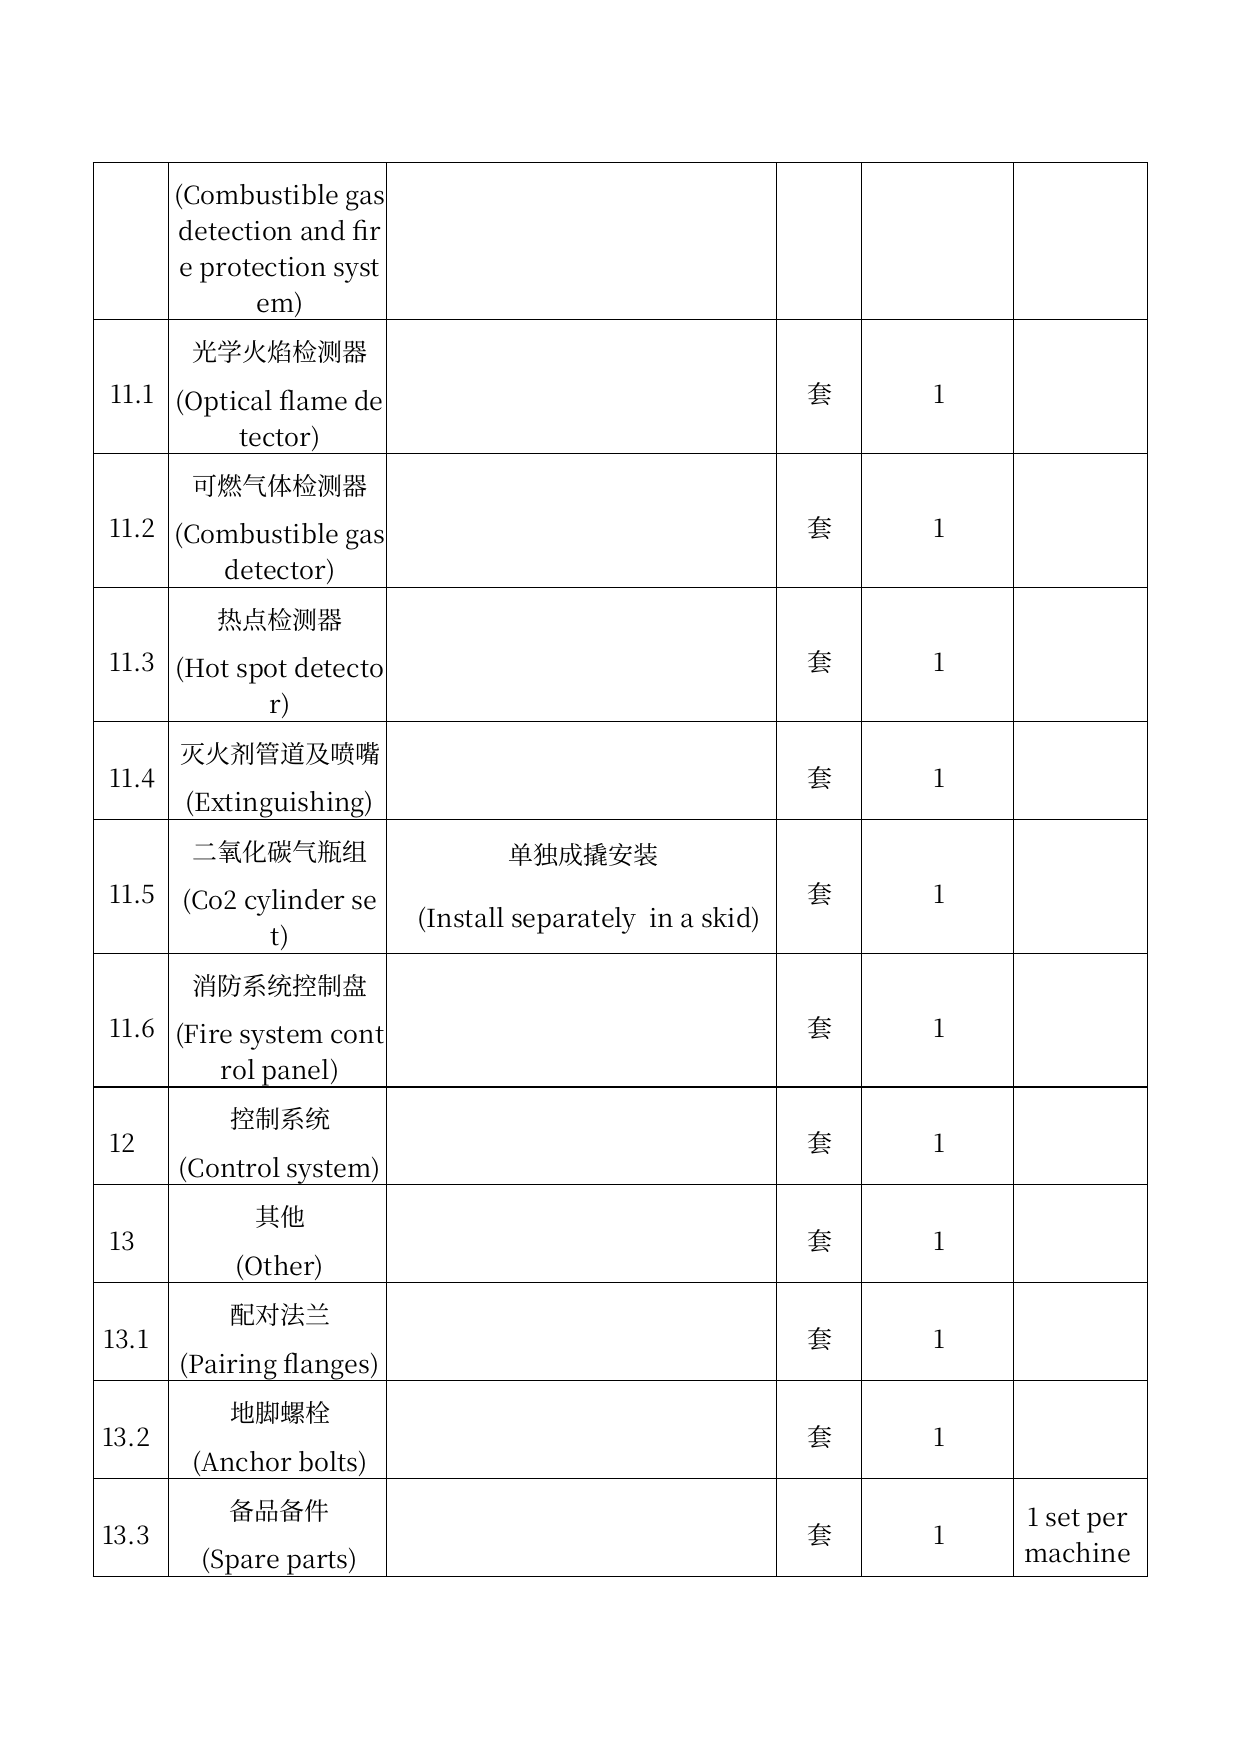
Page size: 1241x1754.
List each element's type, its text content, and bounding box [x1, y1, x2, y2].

table_cell 11.5 [94, 820, 168, 953]
table_cell 1 [862, 1381, 1013, 1478]
table_cell [1014, 1088, 1147, 1184]
table_cell 1 [862, 1185, 1013, 1282]
table_cell [1014, 454, 1147, 587]
table_cell 控制系统 (Control system) [169, 1088, 386, 1184]
table_cell 11.6 [94, 954, 168, 1086]
table_cell 1 set per machine [1014, 1479, 1147, 1576]
table_cell 1 [862, 588, 1013, 721]
table_cell 11 [94, 163, 168, 319]
table_cell [387, 1283, 776, 1380]
table_cell 1 [862, 1479, 1013, 1576]
table_cell 备品备件 (Spare parts) [169, 1479, 386, 1576]
table_cell 套 [777, 1088, 861, 1184]
table_cell 套 [777, 163, 861, 319]
table_cell 1 [862, 454, 1013, 587]
table_cell 套 [777, 1185, 861, 1282]
table_cell 二氧化碳气瓶组 (Co2 cylinder set) [169, 820, 386, 953]
table_cell 可燃气体检测器 (Combustible gas detector) [169, 454, 386, 587]
table_cell 单独成撬安装 (Install separately in a skid) [387, 820, 776, 953]
table_cell 热点检测器 (Hot spot detector) [169, 588, 386, 721]
table_cell 1 [862, 320, 1013, 453]
table_cell [387, 320, 776, 453]
table_cell [387, 1185, 776, 1282]
table_cell 消防系统控制盘 (Fire system control panel) [169, 954, 386, 1086]
table_cell 套 [777, 954, 861, 1086]
table_cell 地脚螺栓 (Anchor bolts) [169, 1381, 386, 1478]
table_cell 配对法兰 (Pairing flanges) [169, 1283, 386, 1380]
table_cell [1014, 954, 1147, 1086]
table_cell [1014, 163, 1147, 319]
table_cell 13 [94, 1185, 168, 1282]
table_cell [387, 1088, 776, 1184]
table_cell 13.1 [94, 1283, 168, 1380]
table_cell [387, 954, 776, 1086]
table_cell 1 [862, 1283, 1013, 1380]
table_cell [1014, 1185, 1147, 1282]
table_cell 1 [862, 954, 1013, 1086]
table_cell [387, 454, 776, 587]
table_cell [387, 163, 776, 319]
table_cell [387, 588, 776, 721]
table_cell 1 [862, 1088, 1013, 1184]
table_cell 套 [777, 454, 861, 587]
table_cell 套 [777, 722, 861, 819]
table_cell [1014, 588, 1147, 721]
table_cell 套 [777, 1381, 861, 1478]
table_cell 11.1 [94, 320, 168, 453]
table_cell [169, 163, 386, 319]
table_cell 11.4 [94, 722, 168, 819]
table_cell 灭火剂管道及喷嘴 (Extinguishing) [169, 722, 386, 819]
table_cell 13.2 [94, 1381, 168, 1478]
table_cell 1 [862, 163, 1013, 319]
table_cell [1014, 1381, 1147, 1478]
table_cell 其他 (Other) [169, 1185, 386, 1282]
table_cell 12 [94, 1088, 168, 1184]
table_cell 套 [777, 1479, 861, 1576]
table_cell 1 [862, 820, 1013, 953]
table_cell 套 [777, 588, 861, 721]
table_cell 套 [777, 1283, 861, 1380]
table_cell 1 [862, 722, 1013, 819]
table_cell 13.3 [94, 1479, 168, 1576]
table_cell [387, 1479, 776, 1576]
table_cell [387, 1381, 776, 1478]
table_cell 光学火焰检测器 (Optical flame detector) [169, 320, 386, 453]
table_cell 套 [777, 320, 861, 453]
table_cell [387, 722, 776, 819]
table_cell [1014, 722, 1147, 819]
table_cell 11.2 [94, 454, 168, 587]
table_cell [1014, 820, 1147, 953]
table_cell [1014, 1283, 1147, 1380]
table_cell 套 [777, 820, 861, 953]
table_cell [1014, 320, 1147, 453]
table_cell 11.3 [94, 588, 168, 721]
